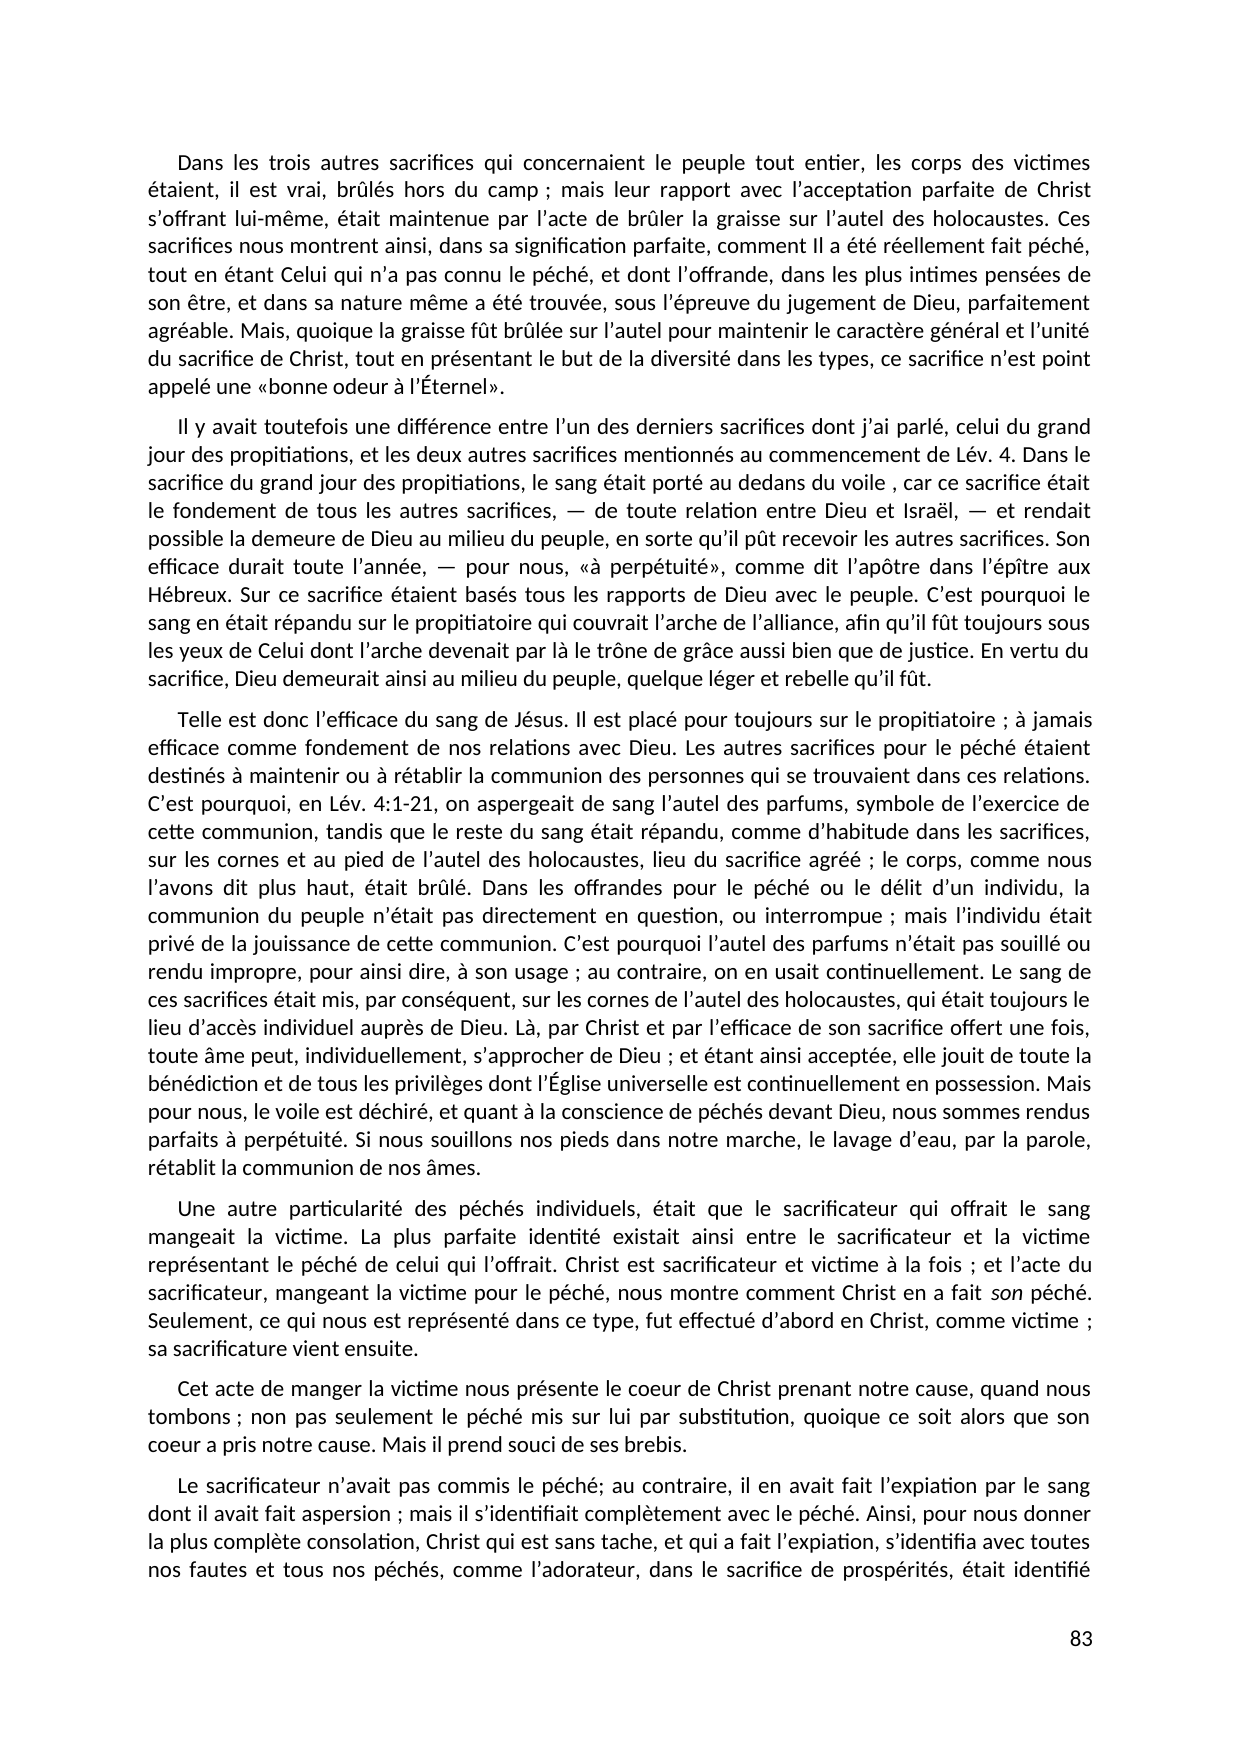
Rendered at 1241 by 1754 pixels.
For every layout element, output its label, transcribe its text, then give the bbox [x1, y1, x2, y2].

text Une autre particularité des péchés individuels, était que le sacrificateur qui offrait le sang mangeait la victime. La plus parfaite identité existait ainsi entre le sacrificateur et la victime représentant le péché de celui qui l’offrait. Christ est sacrificateur et victime à la fois ; et l’acte du sacrificateur, mangeant la victime pour le péché, nous montre comment Christ en a fait son péché. Seulement, ce qui nous est représenté dans ce type, fut effectué d’abord en Christ, comme victime ; sa sacrificature vient ensuite. [148, 1194, 1093, 1362]
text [148, 1471, 1093, 1583]
text Cet acte de manger la victime nous présente le coeur de Christ prenant notre cause, quand nous tombons ; non pas seulement le péché mis sur lui par substitution, quoique ce soit alors que son coeur a pris notre cause. Mais il prend souci de ses brebis. [148, 1374, 1093, 1458]
text Dans les trois autres sacrifices qui concernaient le peuple tout entier, les corps des victimes étaient, il est vrai, brûlés hors du camp ; mais leur rapport avec l’acceptation parfaite de Christ s’offrant lui-même, était maintenue par l’acte de brûler la graisse sur l’autel des holocaustes. Ces sacrifices nous montrent ainsi, dans sa signification parfaite, comment Il a été réellement fait péché, tout en étant Celui qui n’a pas connu le péché, et dont l’offrande, dans les plus intimes pensées de son être, et dans sa nature même a été trouvée, sous l’épreuve du jugement de Dieu, parfaitement agréable. Mais, quoique la graisse fût brûlée sur l’autel pour maintenir le caractère général et l’unité du sacrifice de Christ, tout en présentant le but de la diversité dans les types, ce sacrifice n’est point appelé une «bonne odeur à l’Éternel». [148, 148, 1093, 400]
text Telle est donc l’efficace du sang de Jésus. Il est placé pour toujours sur le propitiatoire ; à jamais efficace comme fondement de nos relations avec Dieu. Les autres sacrifices pour le péché étaient destinés à maintenir ou à rétablir la communion des personnes qui se trouvaient dans ces relations. C’est pourquoi, en Lév. 4:1-21, on aspergeait de sang l’autel des parfums, symbole de l’exercice de cette communion, tandis que le reste du sang était répandu, comme d’habitude dans les sacrifices, sur les cornes et au pied de l’autel des holocaustes, lieu du sacrifice agréé ; le corps, comme nous l’avons dit plus haut, était brûlé. Dans les offrandes pour le péché ou le délit d’un individu, la communion du peuple n’était pas directement en question, ou interrompue ; mais l’individu était privé de la jouissance de cette communion. C’est pourquoi l’autel des parfums n’était pas souillé ou rendu impropre, pour ainsi dire, à son usage ; au contraire, on en usait continuellement. Le sang de ces sacrifices était mis, par conséquent, sur les cornes de l’autel des holocaustes, qui était toujours le lieu d’accès individuel auprès de Dieu. Là, par Christ et par l’efficace de son sacrifice offert une fois, toute âme peut, individuellement, s’approcher de Dieu ; et étant ainsi acceptée, elle jouit de toute la bénédiction et de tous les privilèges dont l’Église universelle est continuellement en possession. Mais pour nous, le voile est déchiré, et quant à la conscience de péchés devant Dieu, nous sommes rendus parfaits à perpétuité. Si nous souillons nos pieds dans notre marche, le lavage d’eau, par la parole, rétablit la communion de nos âmes. [148, 705, 1093, 1181]
text Il y avait toutefois une différence entre l’un des derniers sacrifices dont j’ai parlé, celui du grand jour des propitiations, et les deux autres sacrifices mentionnés au commencement de Lév. 4. Dans le sacrifice du grand jour des propitiations, le sang était porté au dedans du voile , car ce sacrifice était le fondement de tous les autres sacrifices, — de toute relation entre Dieu et Israël, — et rendait possible la demeure de Dieu au milieu du peuple, en sorte qu’il pût recevoir les autres sacrifices. Son efficace durait toute l’année, — pour nous, «à perpétuité», comme dit l’apôtre dans l’épître aux Hébreux. Sur ce sacrifice étaient basés tous les rapports de Dieu avec le peuple. C’est pourquoi le sang en était répandu sur le propitiatoire qui couvrait l’arche de l’alliance, afin qu’il fût toujours sous les yeux de Celui dont l’arche devenait par là le trône de grâce aussi bien que de justice. En vertu du sacrifice, Dieu demeurait ainsi au milieu du peuple, quelque léger et rebelle qu’il fût. [148, 412, 1093, 692]
